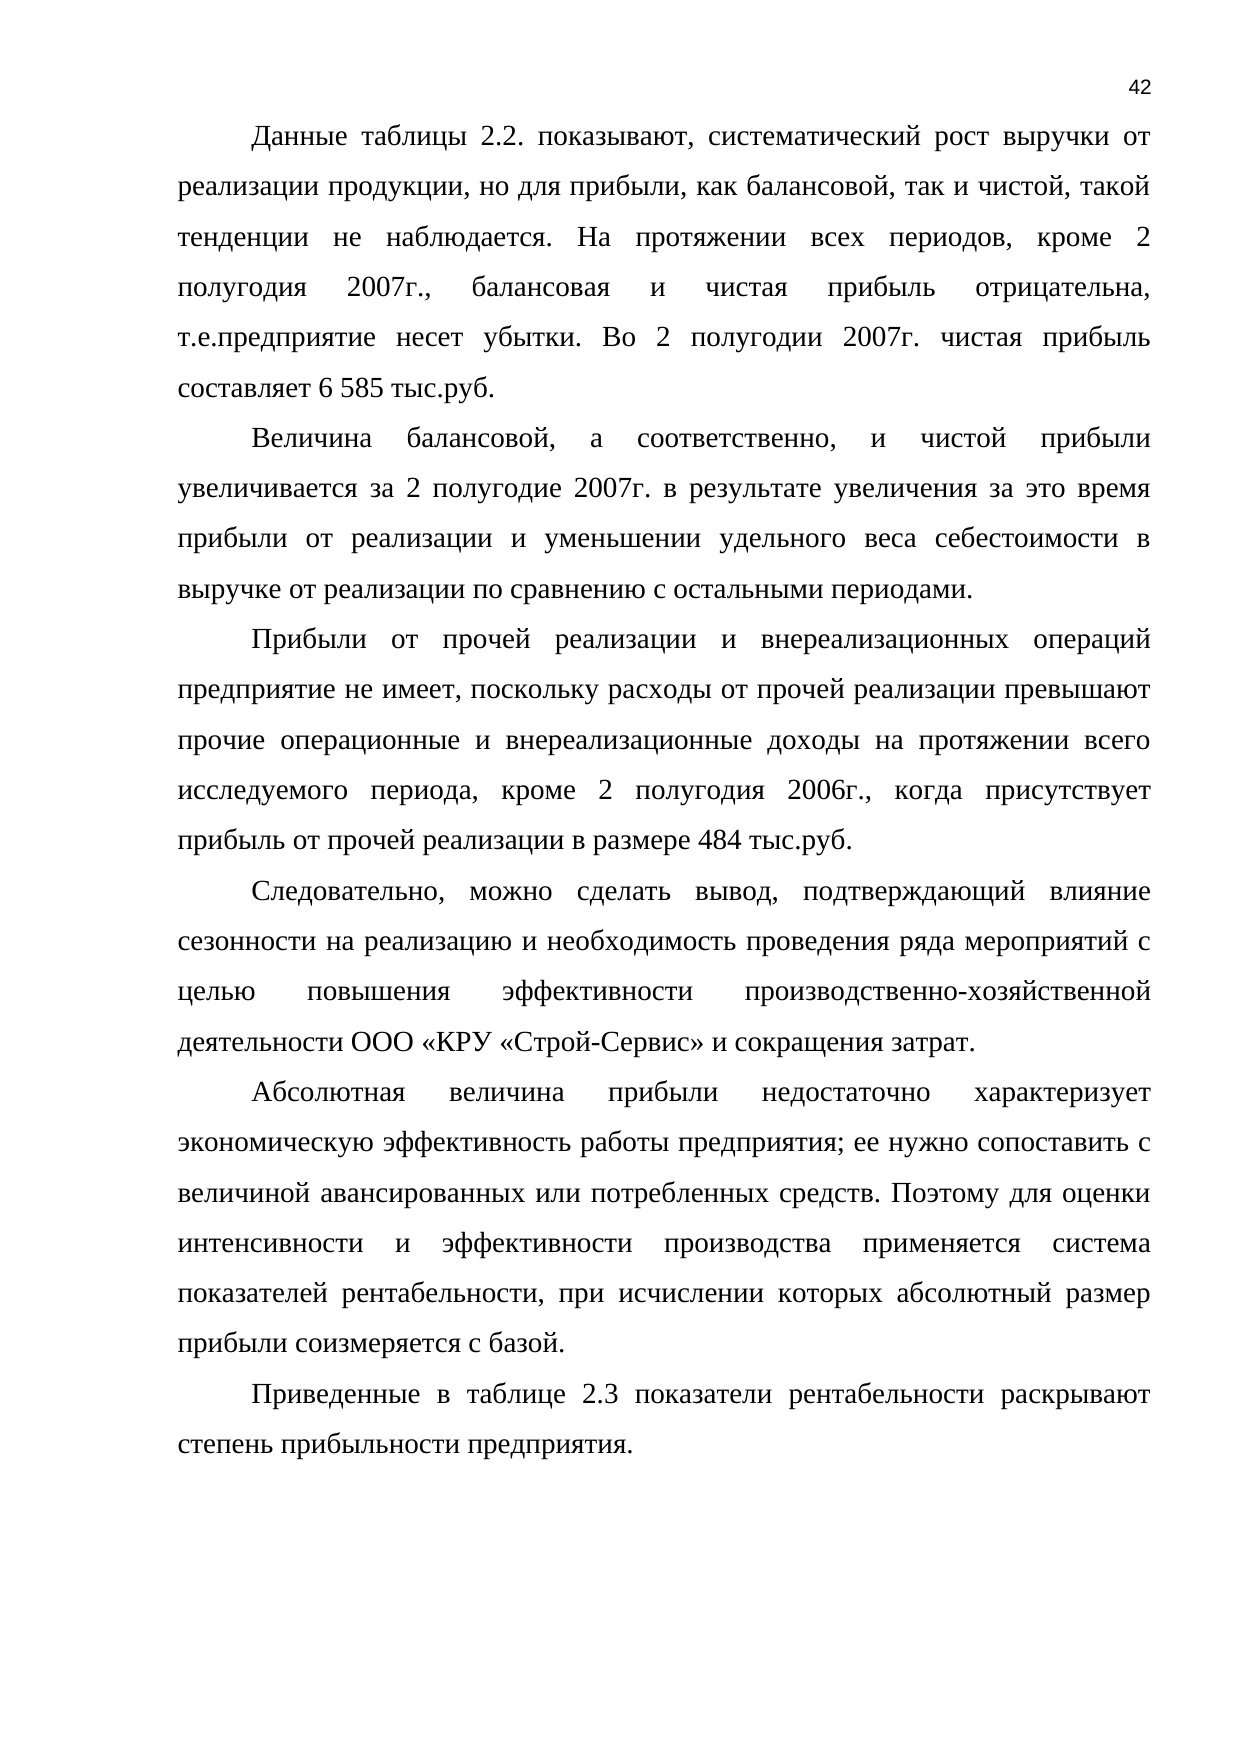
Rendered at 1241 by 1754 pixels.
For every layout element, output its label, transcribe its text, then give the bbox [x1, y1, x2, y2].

text Данные таблицы 2.2. показывают, систематический рост выручки от реализации продукции, но для прибыли, как балансовой, так и чистой, такой тенденции не наблюдается. На протяжении всех периодов, кроме 2 полугодия 2007г., балансовая и чистая прибыль отрицательна, т.е.предприятие несет убытки. Во 2 полугодии 2007г. чистая прибыль составляет 6 585 тыс.руб. [177, 118, 1152, 403]
text Прибыли от прочей реализации и внереализационных операций предприятие не имеет, поскольку расходы от прочей реализации превышают прочие операционные и внереализационные доходы на протяжении всего исследуемого периода, кроме 2 полугодия 2006г., когда присутствует прибыль от прочей реализации в размере 484 тыс.руб. [177, 621, 1152, 856]
text Следовательно, можно сделать вывод, подтверждающий влияние сезонности на реализацию и необходимость проведения ряда мероприятий с целью повышения эффективности производственно-хозяйственной деятельности ООО «КРУ «Строй-Сервис» и сокращения затрат. [177, 873, 1152, 1057]
text Абсолютная величина прибыли недостаточно характеризует экономическую эффективность работы предприятия; ее нужно сопоставить с величиной авансированных или потребленных средств. Поэтому для оценки интенсивности и эффективности производства применяется система показателей рентабельности, при исчислении которых абсолютный размер прибыли соизмеряется с базой. [177, 1074, 1152, 1359]
text Приведенные в таблице 2.3 показатели рентабельности раскрывают степень прибыльности предприятия. [177, 1376, 1152, 1460]
text Величина балансовой, а соответственно, и чистой прибыли увеличивается за 2 полугодие 2007г. в результате увеличения за это время прибыли от реализации и уменьшении удельного веса себестоимости в выручке от реализации по сравнению с остальными периодами. [177, 420, 1152, 604]
